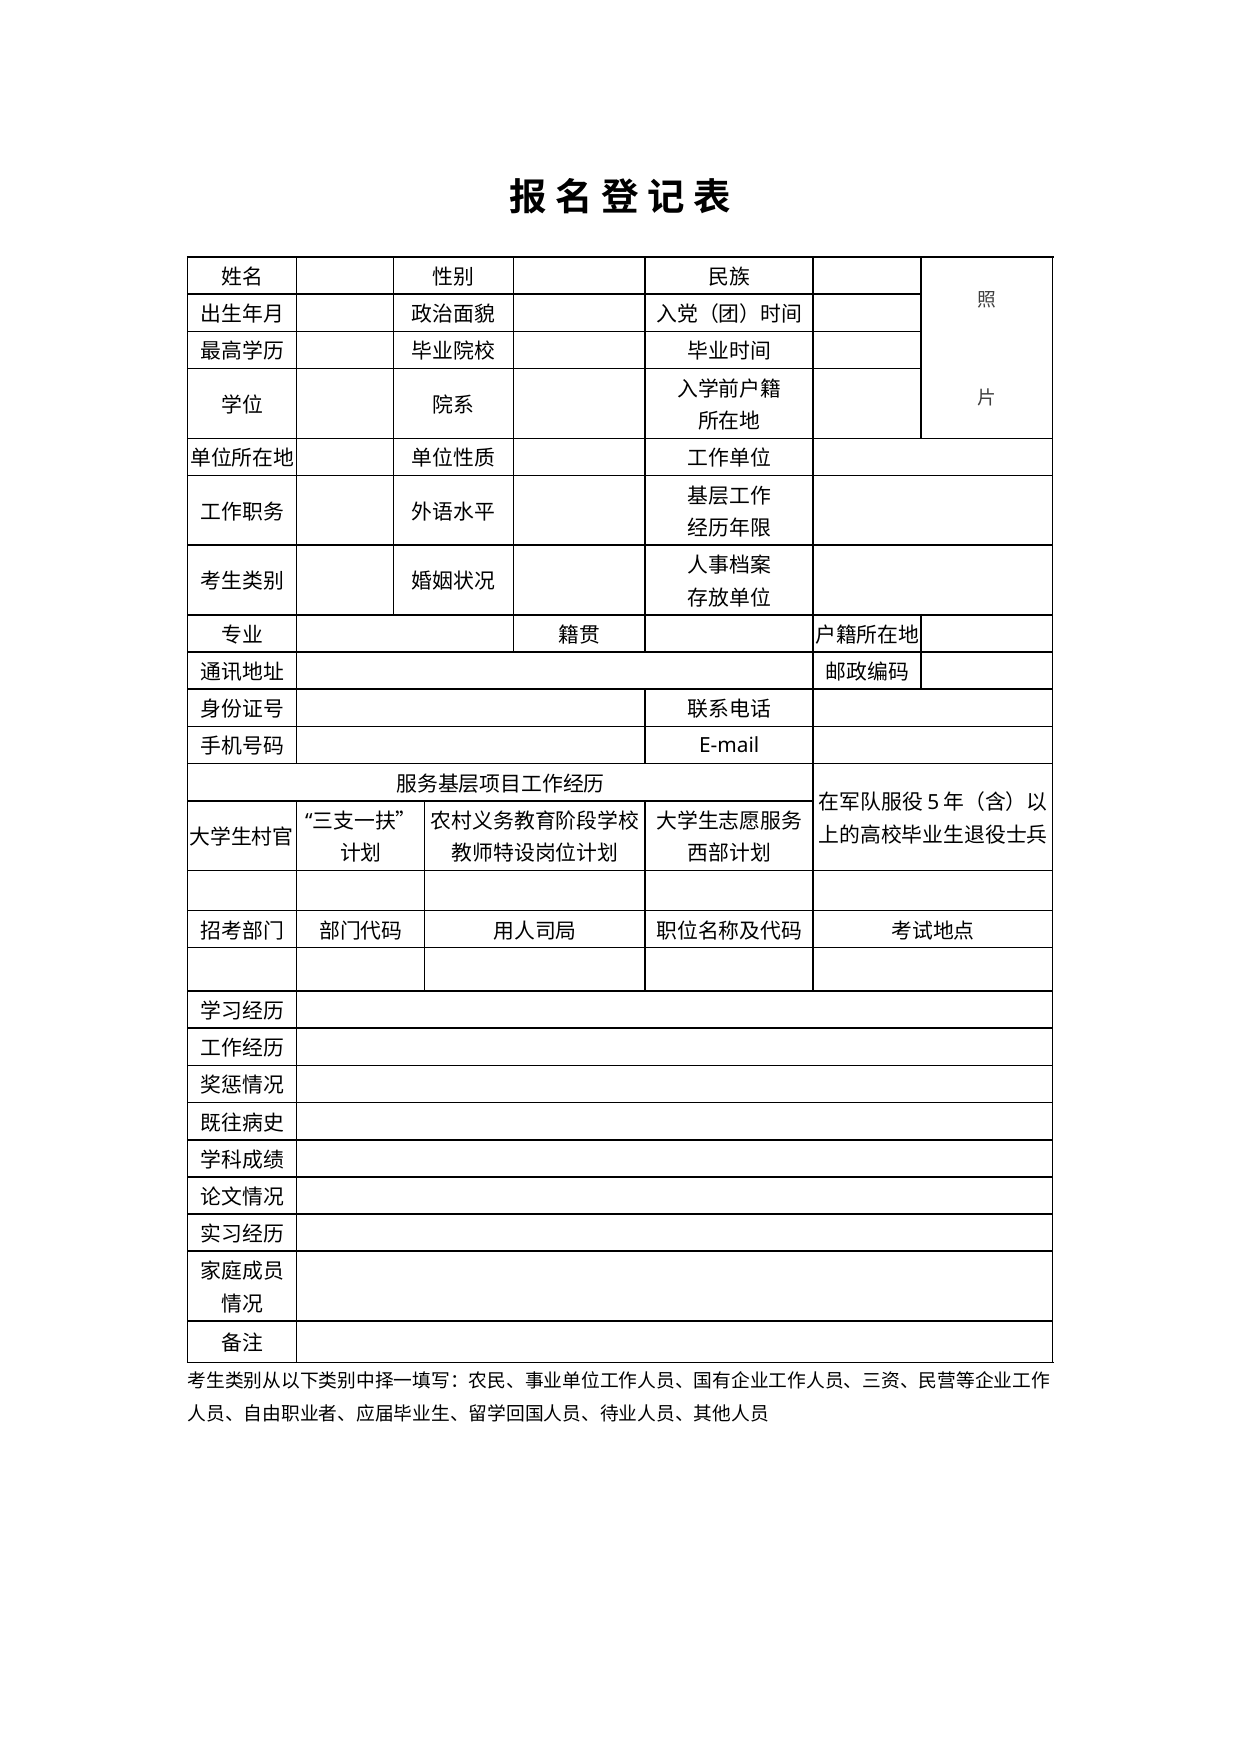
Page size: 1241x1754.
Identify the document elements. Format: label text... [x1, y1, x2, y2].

table_cell 通讯地址 [188, 653, 296, 688]
table_cell 毕业院校 [394, 332, 513, 368]
table_header 照 片 [922, 258, 1052, 437]
table_cell [297, 992, 1052, 1027]
table_cell 农村义务教育阶段学校教师特设岗位计划 [425, 802, 644, 869]
table_cell 实习经历 [188, 1215, 296, 1250]
table_cell [646, 871, 812, 909]
table_cell 服务基层项目工作经历 [188, 764, 812, 800]
table_cell [297, 690, 644, 726]
table_cell 户籍所在地 [814, 616, 920, 651]
table_cell 毕业时间 [646, 332, 812, 368]
table_cell 职位名称及代码 [646, 911, 812, 947]
table_cell [297, 1103, 1052, 1139]
table_cell 学位 [188, 369, 296, 437]
table_cell [297, 948, 424, 990]
text 考生类别从以下类别中择一填写：农民、事业单位工作人员、国有企业工作人员、三资、民营等企业工作人员、自由职业者、应届毕业生、留学回国人员、待业人员、其他人员 [187, 1363, 1053, 1428]
table_cell [514, 332, 644, 368]
table_cell [297, 546, 393, 614]
table_cell 院系 [394, 369, 513, 437]
table_cell 备注 [188, 1322, 296, 1362]
table_header [514, 258, 644, 293]
table_cell [514, 439, 644, 474]
table_cell [297, 1215, 1052, 1250]
table_cell 招考部门 [188, 911, 296, 947]
table_cell 在军队服役5年（含）以上的高校毕业生退役士兵 [814, 764, 1052, 869]
text 报 名 登 记 表 [187, 162, 1053, 227]
table_header [297, 258, 393, 293]
table_cell 部门代码 [297, 911, 424, 947]
table_cell [514, 295, 644, 331]
table_cell [297, 871, 424, 909]
table_cell 学科成绩 [188, 1141, 296, 1176]
table_cell 手机号码 [188, 727, 296, 763]
table_cell 论文情况 [188, 1178, 296, 1213]
table_cell 政治面貌 [394, 295, 513, 331]
table_cell [425, 948, 644, 990]
table_cell 单位所在地 [188, 439, 296, 474]
table_cell [814, 476, 1052, 544]
table_cell 婚姻状况 [394, 546, 513, 614]
table_cell [297, 1178, 1052, 1213]
table_cell [814, 369, 920, 437]
table_cell “三支一扶”计划 [297, 802, 424, 869]
table_cell [297, 476, 393, 544]
table_cell E-mail [646, 727, 812, 763]
table_cell [297, 727, 644, 763]
table_cell [922, 616, 1052, 651]
table_cell 工作职务 [188, 476, 296, 544]
table_header 姓名 [188, 258, 296, 293]
table_cell 学习经历 [188, 992, 296, 1027]
table_cell 入学前户籍 所在地 [646, 369, 812, 437]
table_cell 既往病史 [188, 1103, 296, 1139]
table_cell 考试地点 [814, 911, 1052, 947]
table_cell 用人司局 [425, 911, 644, 947]
table_cell [297, 1252, 1052, 1320]
table_cell [297, 1322, 1052, 1362]
table_header 民族 [646, 258, 812, 293]
table_cell [814, 727, 1052, 763]
table_cell 考生类别 [188, 546, 296, 614]
table_cell 籍贯 [514, 616, 644, 651]
table_cell [297, 1066, 1052, 1102]
table_header [814, 258, 920, 293]
table_cell [514, 546, 644, 614]
table_cell [425, 871, 644, 909]
table_cell 人事档案 存放单位 [646, 546, 812, 614]
table_cell [814, 439, 1052, 474]
table_cell 联系电话 [646, 690, 812, 726]
table_cell [297, 439, 393, 474]
table_cell 身份证号 [188, 690, 296, 726]
table_cell 大学生村官 [188, 802, 296, 869]
table_cell 家庭成员 情况 [188, 1252, 296, 1320]
table_cell 入党（团）时间 [646, 295, 812, 331]
table_cell 最高学历 [188, 332, 296, 368]
table_cell [814, 295, 920, 331]
table_cell 工作经历 [188, 1029, 296, 1064]
table_cell [188, 871, 296, 909]
table_cell 基层工作 经历年限 [646, 476, 812, 544]
table_cell 专业 [188, 616, 296, 651]
table_cell [297, 653, 812, 688]
table_cell [646, 948, 812, 990]
table_cell 出生年月 [188, 295, 296, 331]
table_cell [514, 369, 644, 437]
table_cell [814, 332, 920, 368]
table_header 性别 [394, 258, 513, 293]
table_cell [814, 690, 1052, 726]
table_cell 工作单位 [646, 439, 812, 474]
table_cell [646, 616, 812, 651]
table_cell [514, 476, 644, 544]
table_cell [814, 871, 1052, 909]
table_cell [297, 332, 393, 368]
table_cell [297, 616, 513, 651]
table_cell [922, 653, 1052, 688]
table_cell [188, 948, 296, 990]
table_cell [297, 1029, 1052, 1064]
table_cell 奖惩情况 [188, 1066, 296, 1102]
table_cell [297, 369, 393, 437]
table_cell 外语水平 [394, 476, 513, 544]
table_cell 邮政编码 [814, 653, 920, 688]
table_cell [814, 546, 1052, 614]
table_cell [814, 948, 1052, 990]
table_cell [297, 1141, 1052, 1176]
table_cell 大学生志愿服务西部计划 [646, 802, 812, 869]
table_cell [297, 295, 393, 331]
table_cell 单位性质 [394, 439, 513, 474]
